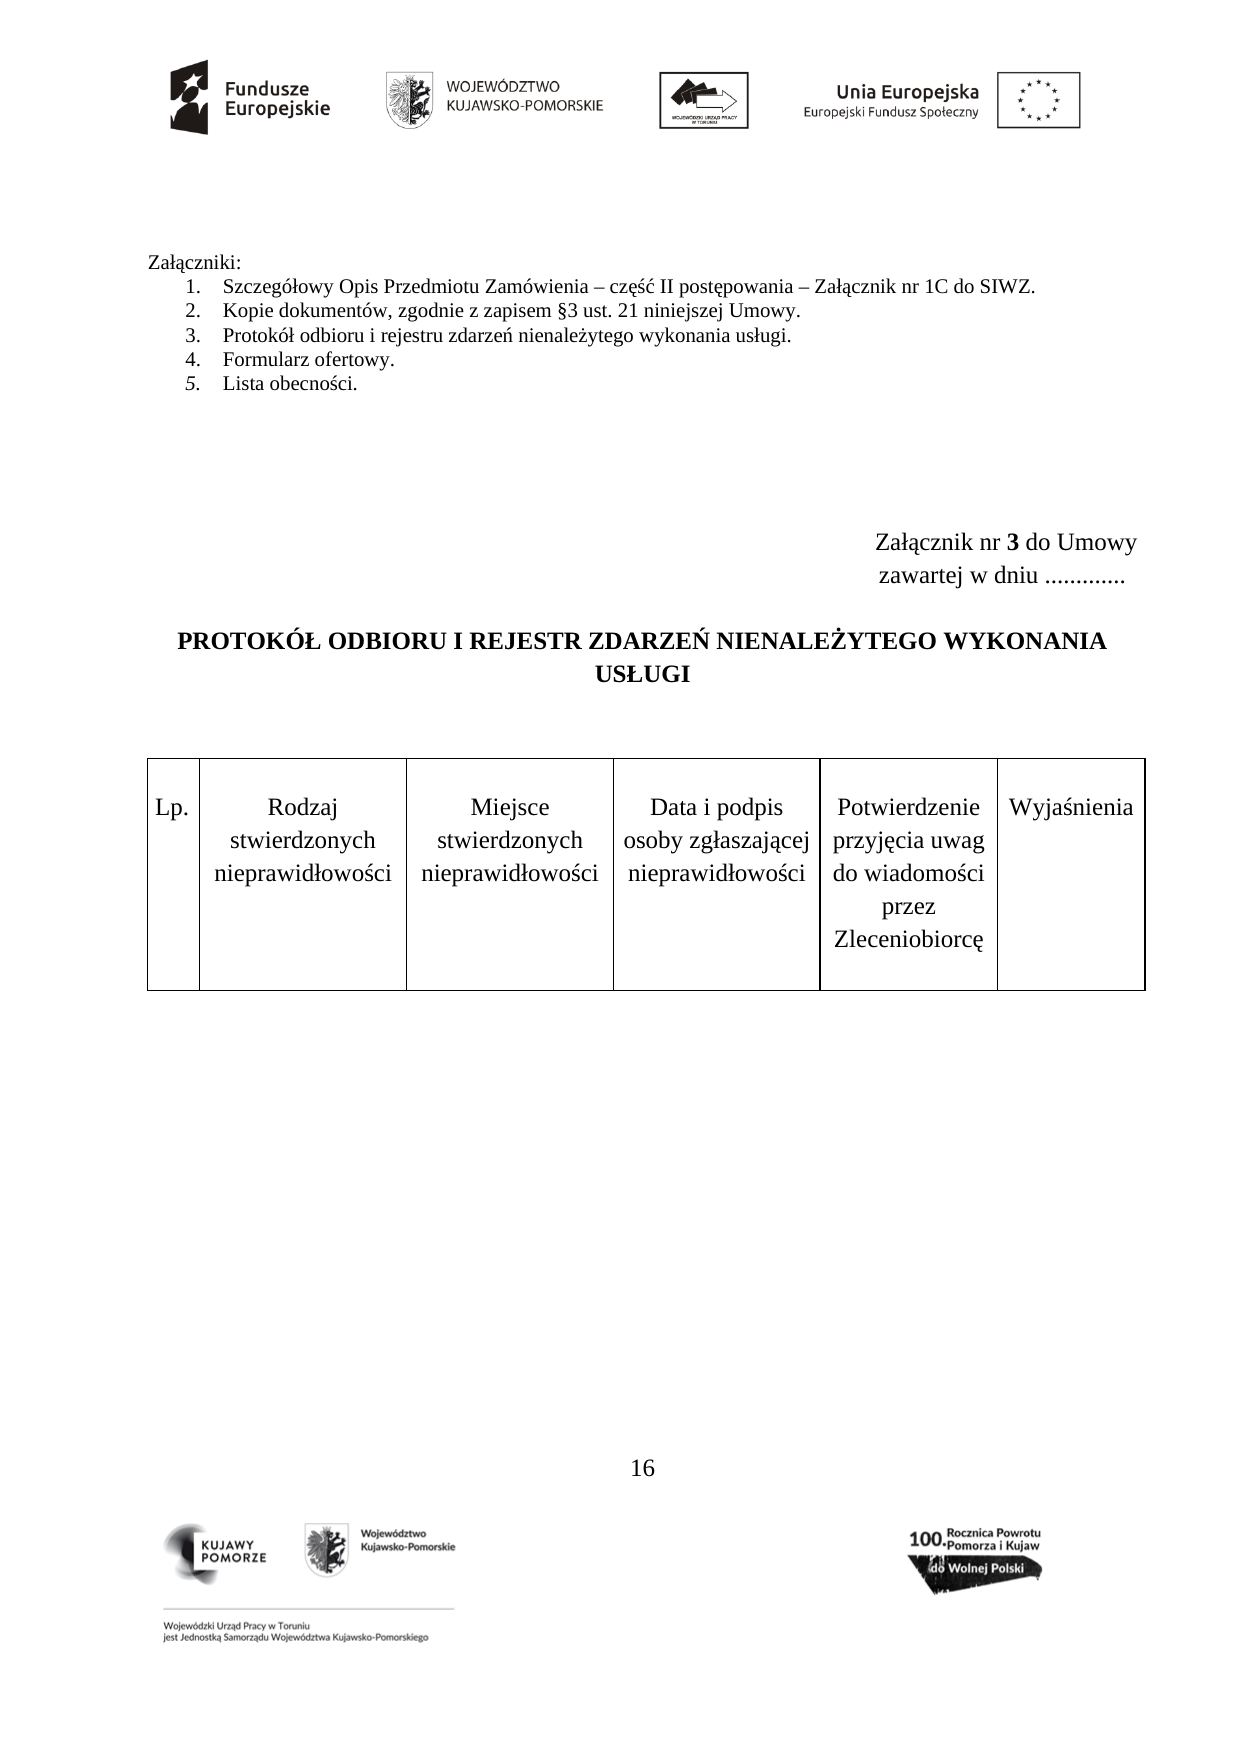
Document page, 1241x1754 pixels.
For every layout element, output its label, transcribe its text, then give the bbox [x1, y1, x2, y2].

text PROTOKÓŁ ODBIORU I REJESTR ZDARZEŃ NIENALEŻYTEGO WYKONANIA USŁUGI [148, 626, 1137, 688]
list Szczegółowy Opis Przedmiotu Zamówienia – część II postępowania – Załącznik nr 1C do SIWZ. [185, 274, 1137, 298]
table_header Potwierdzenie przyjęcia uwag do wiadomości przez Zleceniobiorcę [821, 759, 997, 990]
list Lista obecności. [185, 371, 1137, 395]
text Załączniki: [148, 250, 1137, 274]
text Załącznik nr 3 do Umowy [148, 527, 1137, 556]
picture [151, 40, 1099, 154]
table_header Wyjaśnienia [998, 759, 1144, 990]
list Kopie dokumentów, zgodnie z zapisem §3 ust. 21 niniejszej Umowy. [185, 298, 1137, 322]
text zawartej w dniu ............. [738, 560, 1137, 588]
table_header Miejsce stwierdzonych nieprawidłowości [407, 759, 613, 990]
list Protokół odbioru i rejestru zdarzeń nienależytego wykonania usługi. [185, 322, 1137, 347]
table_header Rodzaj stwierdzonych nieprawidłowości [200, 759, 406, 990]
table_header Data i podpis osoby zgłaszającej nieprawidłowości [614, 759, 819, 990]
list Formularz ofertowy. [185, 347, 1137, 371]
picture [147, 1481, 1093, 1681]
table_header Lp. [148, 759, 199, 990]
